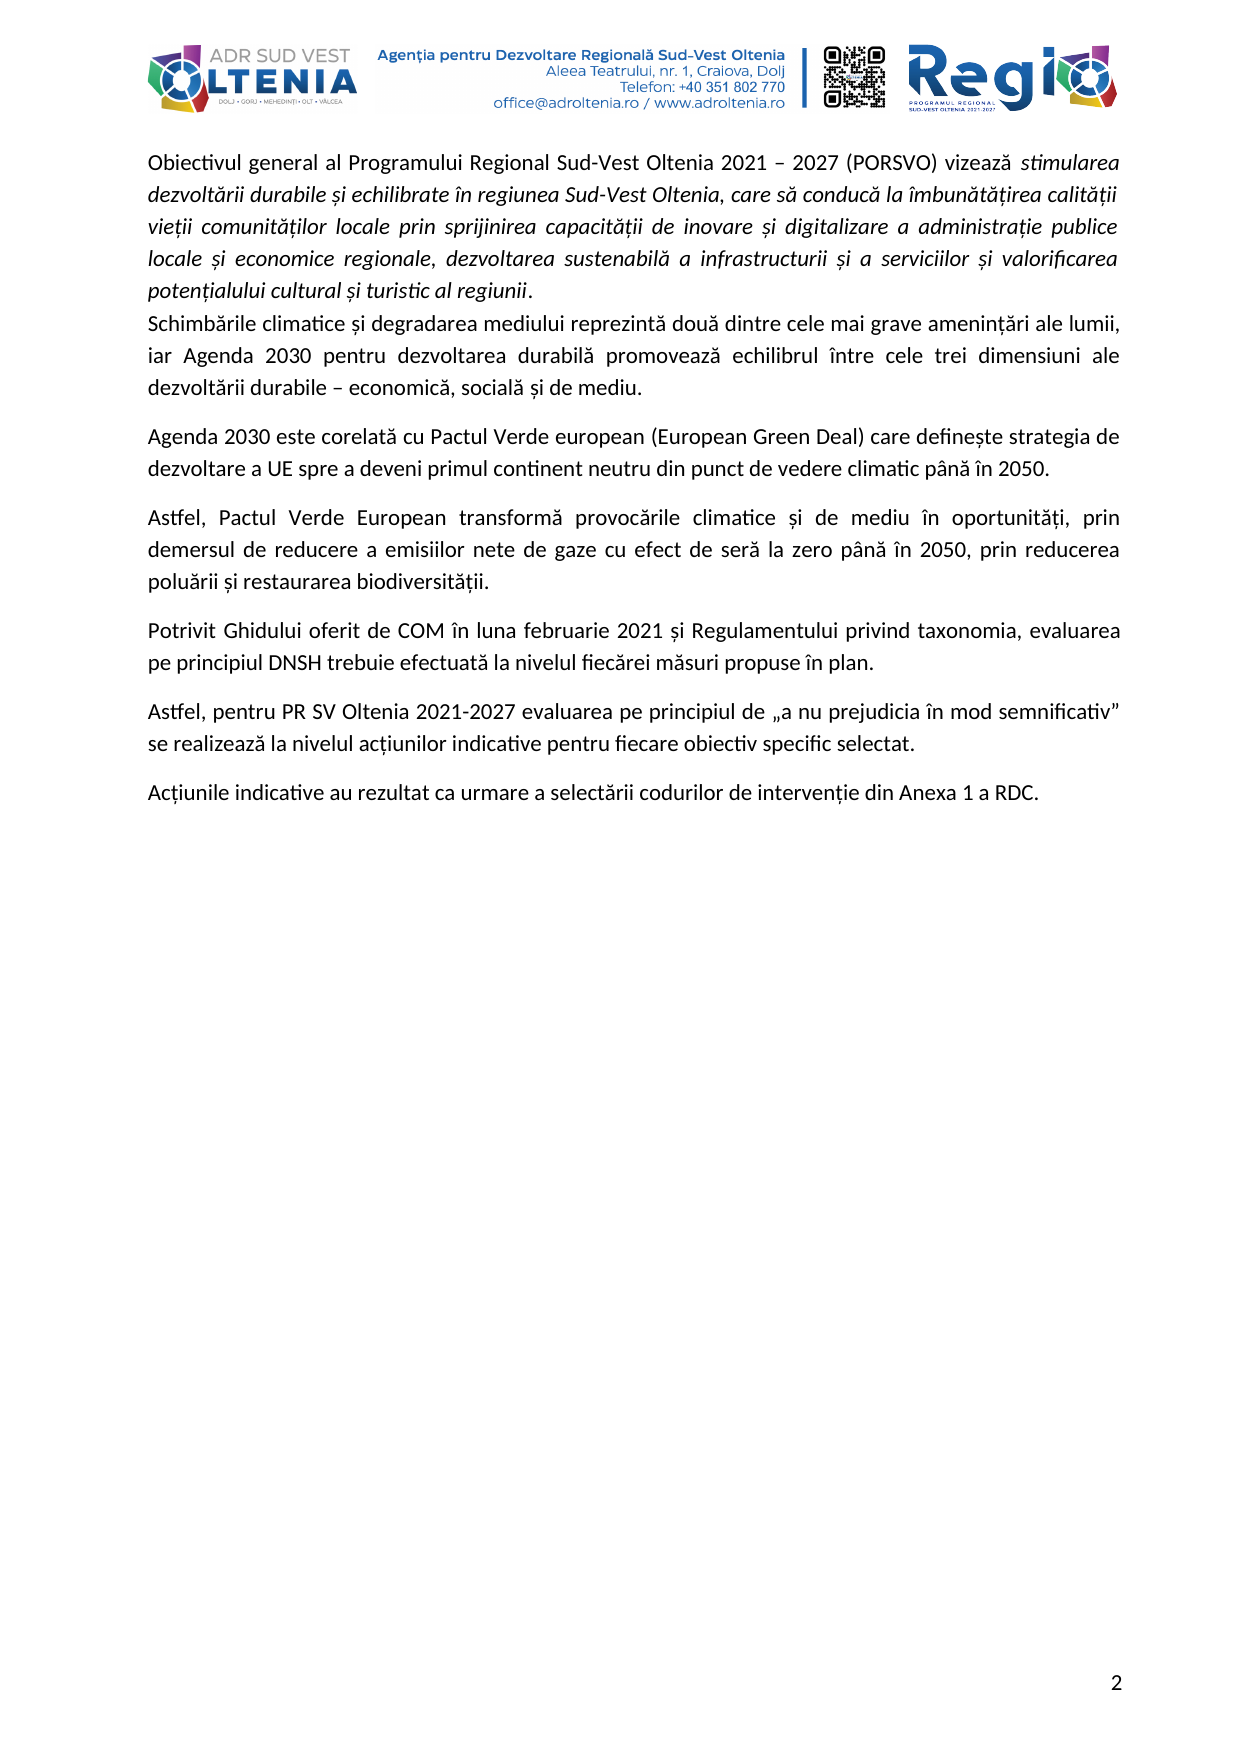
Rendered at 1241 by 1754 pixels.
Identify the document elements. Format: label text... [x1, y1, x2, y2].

text Agenda 2030 este corelată cu Pactul Verde european (European Green Deal) care definește strategia de dezvoltare a UE spre a deveni primul continent neutru din punct de vedere climatic până în 2050. [148, 422, 1122, 482]
text Obiectivul general al Programului Regional Sud-Vest Oltenia 2021 – 2027 (PORSVO) vizează stimularea dezvoltării durabile și echilibrate în regiunea Sud-Vest Oltenia, care să conducă la îmbunătățirea calității vieții comunităților locale prin sprijinirea capacității de inovare și digitalizare a administrație publice locale și economice regionale, dezvoltarea sustenabilă a infrastructurii și a serviciilor și valorificarea potențialului cultural și turistic al regiunii. [148, 148, 1122, 304]
picture [147, 44, 358, 114]
text Astfel, pentru PR SV Oltenia 2021-2027 evaluarea pe principiul de „a nu prejudicia în mod semnificativ” se realizează la nivelul acțiunilor indicative pentru fiecare obiectiv specific selectat. [148, 697, 1122, 757]
picture [375, 44, 890, 114]
text Astfel, Pactul Verde European transformă provocările climatice și de mediu în oportunități, prin demersul de reducere a emisiilor nete de gaze cu efect de seră la zero până în 2050, prin reducerea poluării și restaurarea biodiversității. [148, 503, 1122, 595]
text Acțiunile indicative au rezultat ca urmare a selectării codurilor de intervenție din Anexa 1 a RDC. [148, 778, 1122, 806]
picture [907, 44, 1118, 114]
text Schimbările climatice și degradarea mediului reprezintă două dintre cele mai grave amenințări ale lumii, iar Agenda 2030 pentru dezvoltarea durabilă promovează echilibrul între cele trei dimensiuni ale dezvoltării durabile – economică, socială şi de mediu. [148, 309, 1122, 401]
text Potrivit Ghidului oferit de COM în luna februarie 2021 și Regulamentului privind taxonomia, evaluarea pe principiul DNSH trebuie efectuată la nivelul fiecărei măsuri propuse în plan. [148, 616, 1122, 676]
